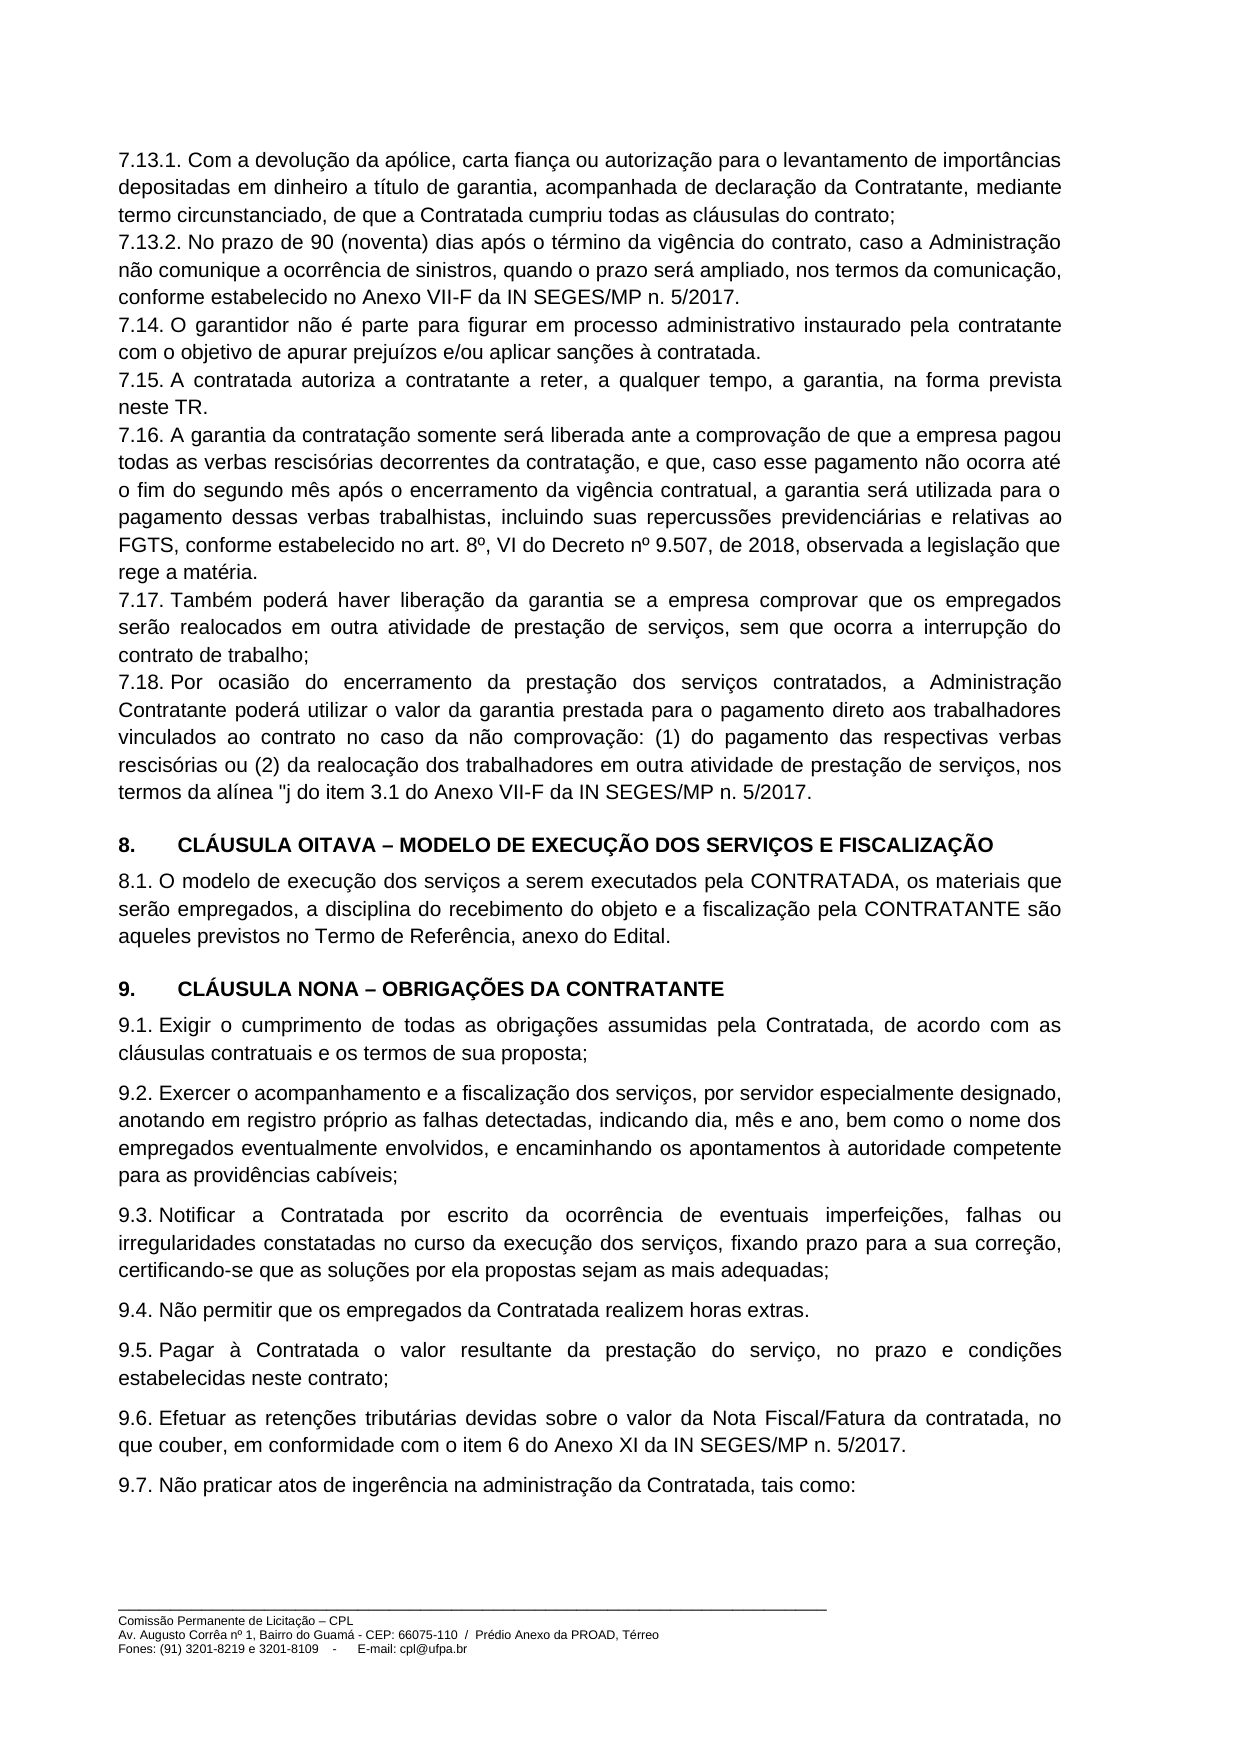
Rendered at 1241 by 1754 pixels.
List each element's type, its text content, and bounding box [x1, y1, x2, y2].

list Exercer o acompanhamento e a fiscalização dos serviços, por servidor especialmente designado, anotando em registro próprio as falhas detectadas, indicando dia, mês e ano, bem como o nome dos empregados eventualmente envolvidos, e encaminhando os apontamentos à autoridade competente para as providências cabíveis; [118, 1081, 1063, 1187]
list O garantidor não é parte para figurar em processo administrativo instaurado pela contratante com o objetivo de apurar prejuízos e/ou aplicar sanções à contratada. [118, 313, 1063, 364]
list No prazo de 90 (noventa) dias após o término da vigência do contrato, caso a Administração não comunique a ocorrência de sinistros, quando o prazo será ampliado, nos termos da comunicação, conforme estabelecido no Anexo VII-F da IN SEGES/MP n. 5/2017. [118, 230, 1063, 309]
list Não permitir que os empregados da Contratada realizem horas extras. [118, 1298, 1063, 1322]
list Efetuar as retenções tributárias devidas sobre o valor da Nota Fiscal/Fatura da contratada, no que couber, em conformidade com o item 6 do Anexo XI da IN SEGES/MP n. 5/2017. [118, 1406, 1063, 1457]
list Pagar à Contratada o valor resultante da prestação do serviço, no prazo e condições estabelecidas neste contrato; [118, 1338, 1063, 1389]
list Não praticar atos de ingerência na administração da Contratada, tais como: [118, 1473, 1063, 1497]
list Por ocasião do encerramento da prestação dos serviços contratados, a Administração Contratante poderá utilizar o valor da garantia prestada para o pagamento direto aos trabalhadores vinculados ao contrato no caso da não comprovação: (1) do pagamento das respectivas verbas rescisórias ou (2) da realocação dos trabalhadores em outra atividade de prestação de serviços, nos termos da alínea "j do item 3.1 do Anexo VII-F da IN SEGES/MP n. 5/2017. [118, 670, 1063, 804]
list A garantia da contratação somente será liberada ante a comprovação de que a empresa pagou todas as verbas rescisórias decorrentes da contratação, e que, caso esse pagamento não ocorra até o fim do segundo mês após o encerramento da vigência contratual, a garantia será utilizada para o pagamento dessas verbas trabalhistas, incluindo suas repercussões previdenciárias e relativas ao FGTS, conforme estabelecido no art. 8º, VI do Decreto nº 9.507, de 2018, observada a legislação que rege a matéria. [118, 423, 1063, 584]
list O modelo de execução dos serviços a serem executados pela CONTRATADA, os materiais que serão empregados, a disciplina do recebimento do objeto e a fiscalização pela CONTRATANTE são aqueles previstos no Termo de Referência, anexo do Edital. [118, 869, 1063, 948]
text CLÁUSULA NONA – OBRIGAÇÕES DA CONTRATANTE [118, 977, 1063, 1001]
list Notificar a Contratada por escrito da ocorrência de eventuais imperfeições, falhas ou irregularidades constatadas no curso da execução dos serviços, fixando prazo para a sua correção, certificando-se que as soluções por ela propostas sejam as mais adequadas; [118, 1203, 1063, 1282]
text CLÁUSULA OITAVA – MODELO DE EXECUÇÃO DOS SERVIÇOS E FISCALIZAÇÃO [118, 833, 1063, 857]
list Também poderá haver liberação da garantia se a empresa comprovar que os empregados serão realocados em outra atividade de prestação de serviços, sem que ocorra a interrupção do contrato de trabalho; [118, 588, 1063, 667]
list Exigir o cumprimento de todas as obrigações assumidas pela Contratada, de acordo com as cláusulas contratuais e os termos de sua proposta; [118, 1013, 1063, 1064]
list A contratada autoriza a contratante a reter, a qualquer tempo, a garantia, na forma prevista neste TR. [118, 368, 1063, 419]
list Com a devolução da apólice, carta fiança ou autorização para o levantamento de importâncias depositadas em dinheiro a título de garantia, acompanhada de declaração da Contratante, mediante termo circunstanciado, de que a Contratada cumpriu todas as cláusulas do contrato; [118, 148, 1063, 227]
